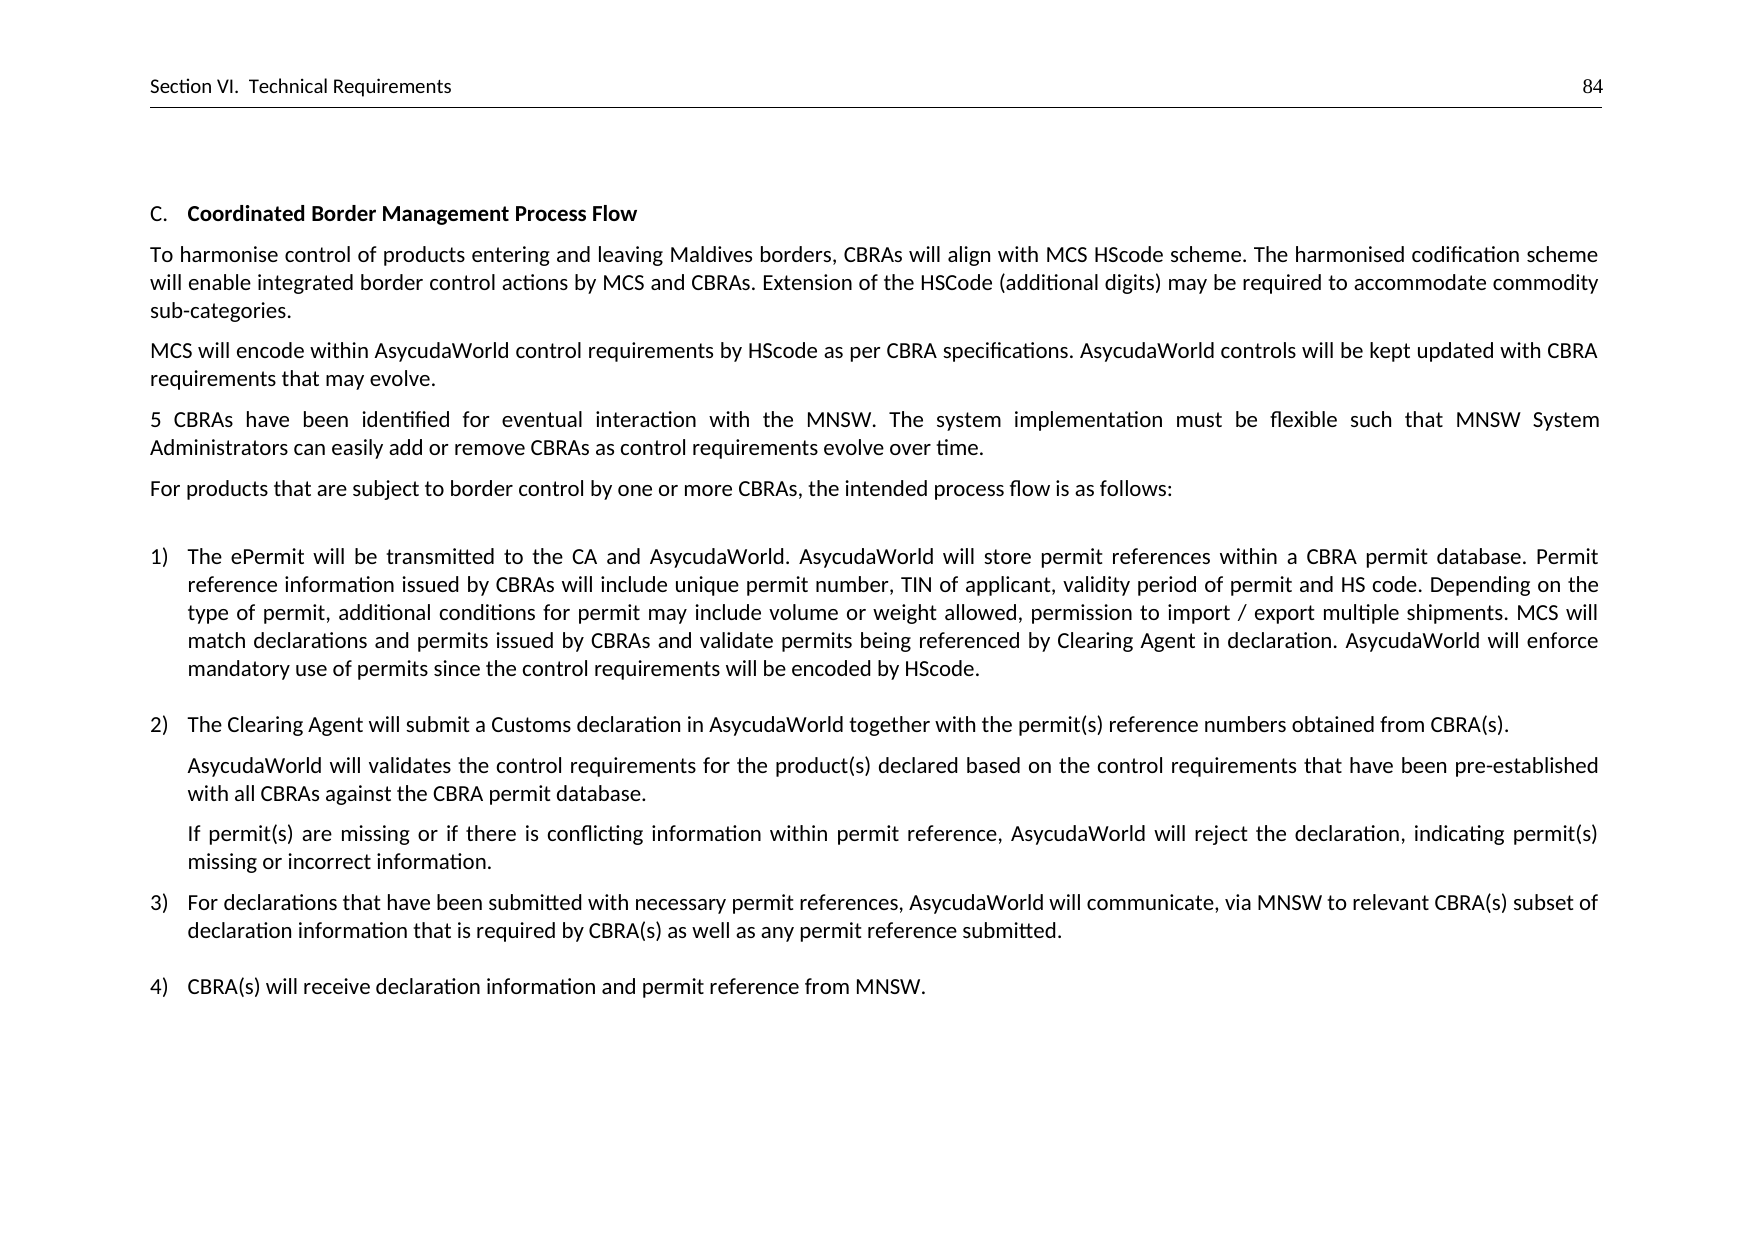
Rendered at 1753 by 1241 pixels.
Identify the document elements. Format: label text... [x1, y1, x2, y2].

text If permit(s) are missing or if there is conflicting information within permit reference, AsycudaWorld will reject the declaration, indicating permit(s) missing or incorrect information. [187, 819, 1602, 875]
text 5 CBRAs have been identified for eventual interaction with the MNSW. The system implementation must be flexible such that MNSW System Administrators can easily add or remove CBRAs as control requirements evolve over time. [150, 405, 1602, 461]
list The Clearing Agent will submit a Customs declaration in AsycudaWorld together with the permit(s) reference numbers obtained from CBRA(s). [150, 710, 1602, 738]
list CBRA(s) will receive declaration information and permit reference from MNSW. [150, 972, 1602, 1000]
list The ePermit will be transmitted to the CA and AsycudaWorld. AsycudaWorld will store permit references within a CBRA permit database. Permit reference information issued by CBRAs will include unique permit number, TIN of applicant, validity period of permit and HS code. Depending on the type of permit, additional conditions for permit may include volume or weight allowed, permission to import / export multiple shipments. MCS will match declarations and permits issued by CBRAs and validate permits being referenced by Clearing Agent in declaration. AsycudaWorld will enforce mandatory use of permits since the control requirements will be encoded by HScode. [150, 542, 1602, 682]
text AsycudaWorld will validates the control requirements for the product(s) declared based on the control requirements that have been pre-established with all CBRAs against the CBRA permit database. [187, 751, 1602, 807]
list Coordinated Border Management Process Flow [150, 199, 1602, 227]
text To harmonise control of products entering and leaving Maldives borders, CBRAs will align with MCS HScode scheme. The harmonised codification scheme will enable integrated border control actions by MCS and CBRAs. Extension of the HSCode (additional digits) may be required to accommodate commodity sub-categories. [150, 240, 1602, 324]
text For products that are subject to border control by one or more CBRAs, the intended process flow is as follows: [150, 474, 1602, 502]
list For declarations that have been submitted with necessary permit references, AsycudaWorld will communicate, via MNSW to relevant CBRA(s) subset of declaration information that is required by CBRA(s) as well as any permit reference submitted. [150, 888, 1602, 944]
text MCS will encode within AsycudaWorld control requirements by HScode as per CBRA specifications. AsycudaWorld controls will be kept updated with CBRA requirements that may evolve. [150, 337, 1602, 393]
